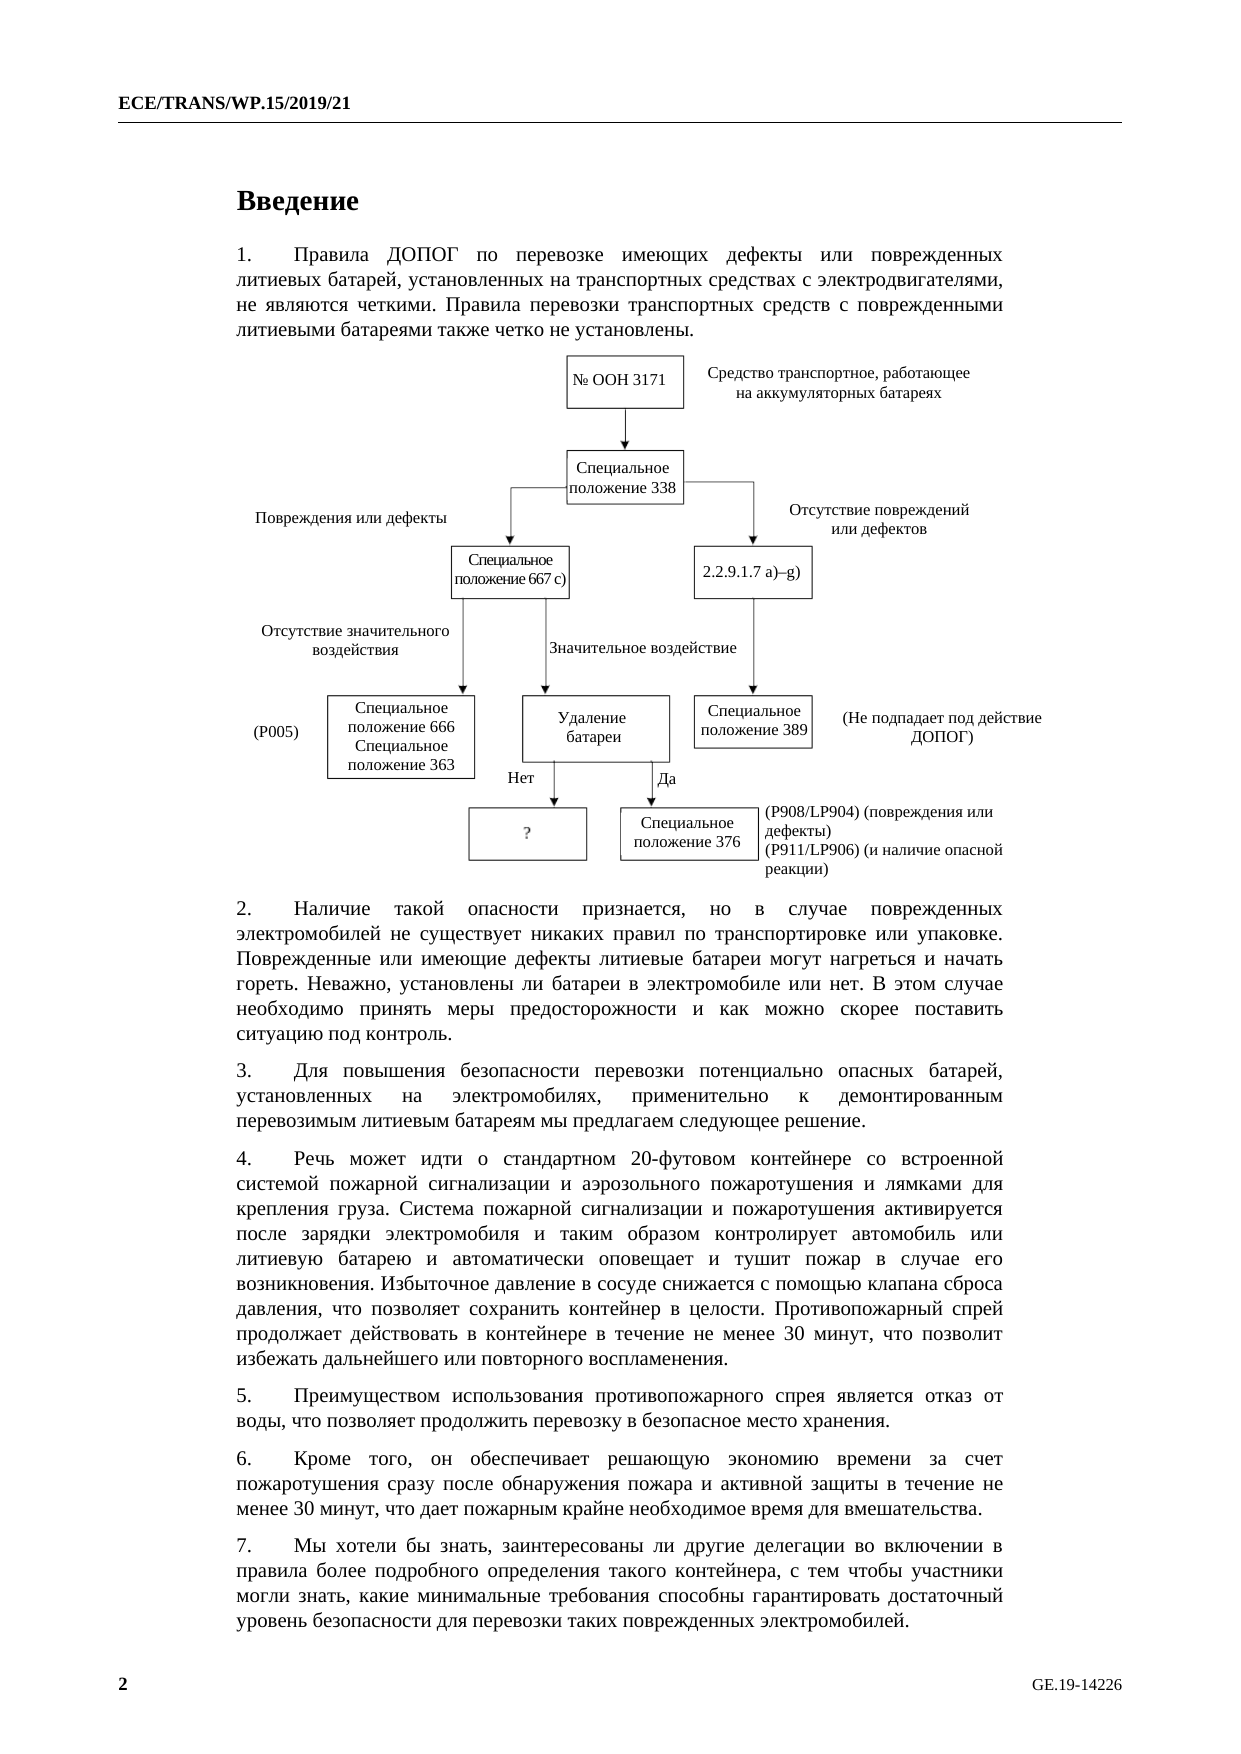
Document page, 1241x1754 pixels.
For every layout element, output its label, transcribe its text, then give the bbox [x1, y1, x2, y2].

text 2. Наличие такой опасности признается, но в случае поврежденных электромобилей не существует никаких правил по транспортировке или упаковке. Поврежденные или имеющие дефекты литиевые батареи могут нагреться и начать гореть. Неважно, установлены ли батареи в электромобиле или нет. В этом случае необходимо принять меры предосторожности и как можно скорее поставить ситуацию под контроль. [236, 894, 1004, 1044]
text Введение [118, 185, 1003, 216]
text 6. Кроме того, он обеспечивает решающую экономию времени за счет пожаротушения сразу после обнаружения пожара и активной защиты в течение не менее 30 минут, что дает пожарным крайне необходимое время для вмешательства. [236, 1444, 1004, 1519]
text 7. Мы хотели бы знать, заинтересованы ли другие делегации во включении в правила более подробного определения такого контейнера, с тем чтобы участники могли знать, какие минимальные требования способны гарантировать достаточный уровень безопасности для перевозки таких поврежденных электромобилей. [236, 1532, 1004, 1632]
text 1. Правила ДОПОГ по перевозке имеющих дефекты или поврежденных литиевых батарей, установленных на транспортных средствах с электродвигателями, не являются четкими. Правила перевозки транспортных средств с поврежденными литиевыми батареями также четко не установлены. [236, 241, 1004, 341]
text 3. Для повышения безопасности перевозки потенциально опасных батарей, установленных на электромобилях, применительно к демонтированным перевозимым литиевым батареям мы предлагаем следующее решение. [236, 1057, 1004, 1132]
text 4. Речь может идти о стандартном 20-футовом контейнере со встроенной системой пожарной сигнализации и аэрозольного пожаротушения и лямками для крепления груза. Система пожарной сигнализации и пожаротушения активируется после зарядки электромобиля и таким образом контролирует автомобиль или литиевую батарею и автоматически оповещает и тушит пожар в случае его возникновения. Избыточное давление в сосуде снижается с помощью клапана сброса давления, что позволяет сохранить контейнер в целости. Противопожарный спрей продолжает действовать в контейнере в течение не менее 30 минут, что позволит избежать дальнейшего или повторного воспламенения. [236, 1144, 1004, 1369]
text 5. Преимуществом использования противопожарного спрея является отказ от воды, что позволяет продолжить перевозку в безопасное место хранения. [236, 1382, 1004, 1432]
